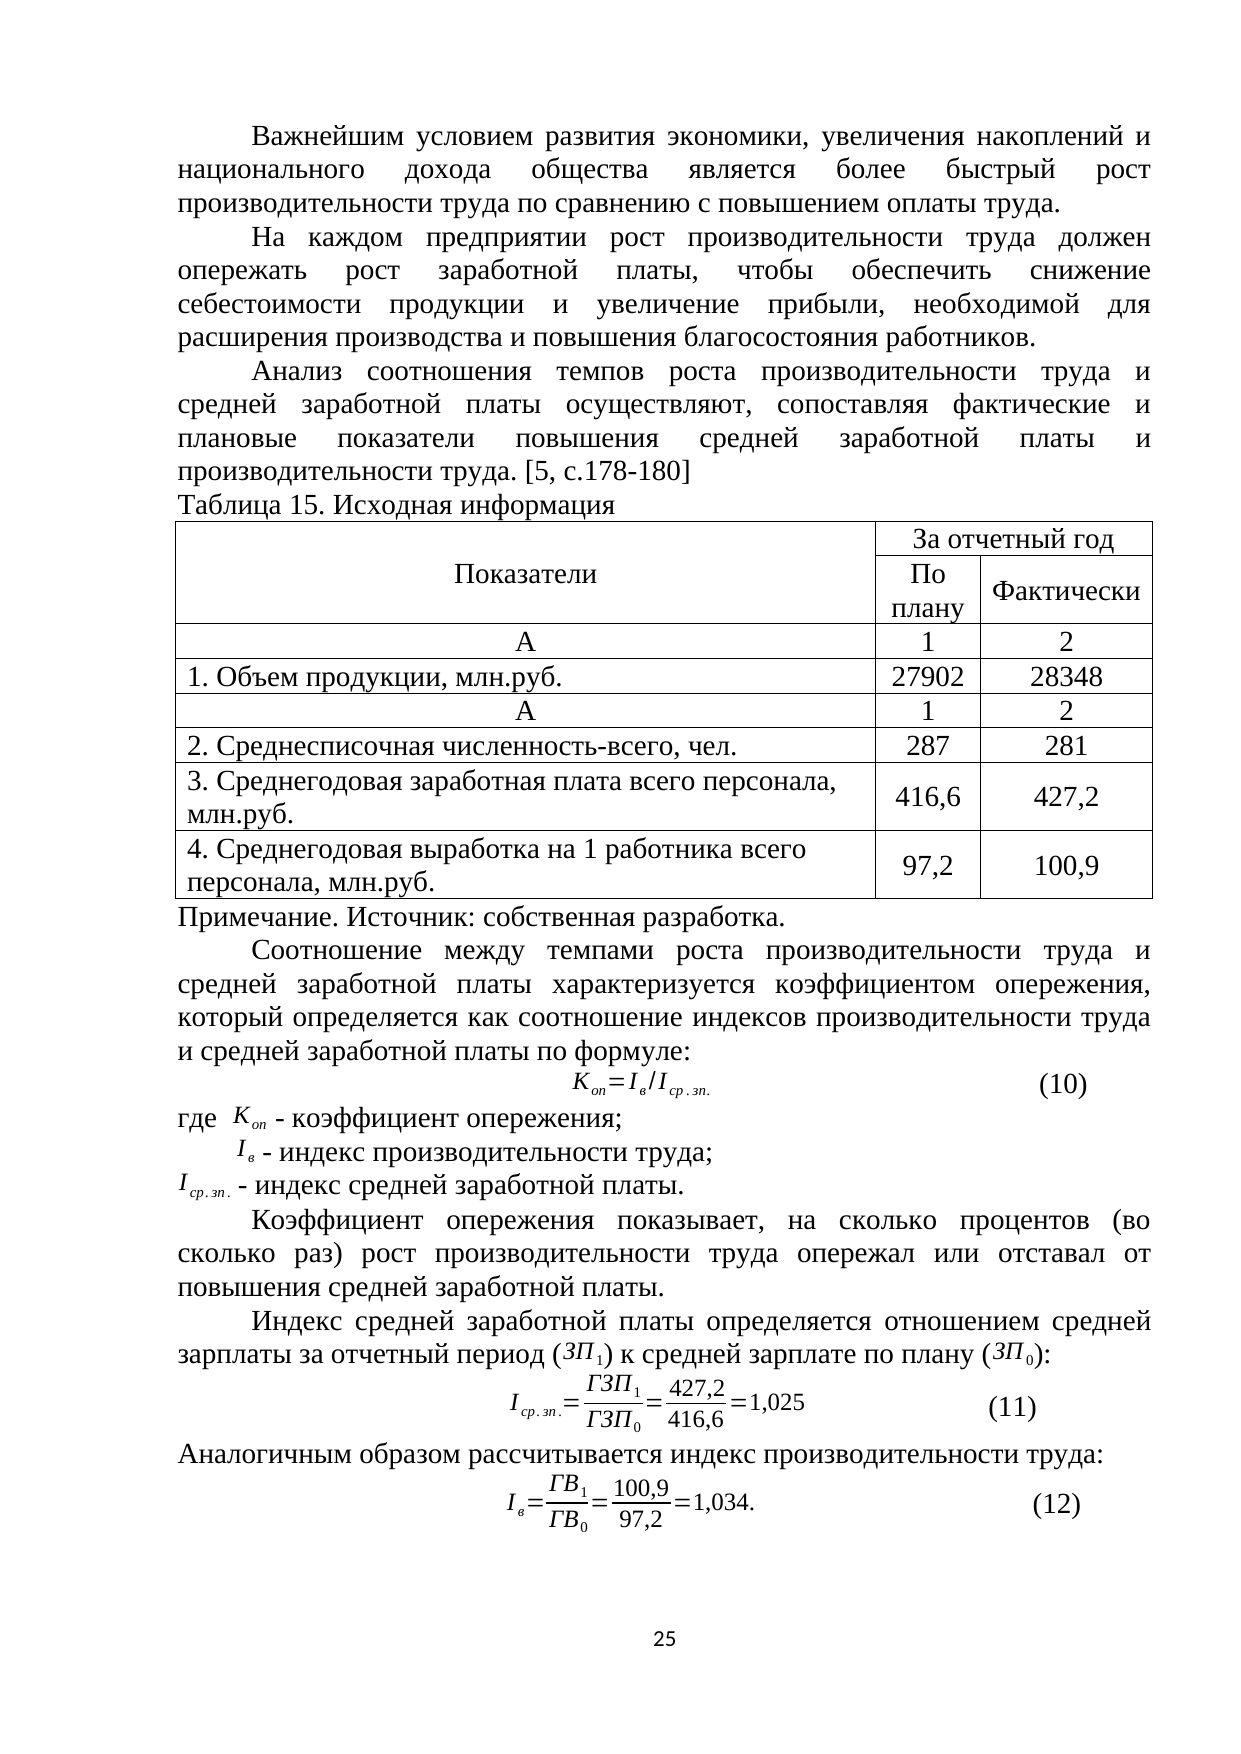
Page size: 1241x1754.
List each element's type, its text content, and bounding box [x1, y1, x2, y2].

text Анализ соотношения темпов роста производительности труда и средней заработной платы осуществляют, сопоставляя фактические и плановые показатели повышения средней заработной платы и производительности труда. [5, с.178-180] [177, 353, 1152, 487]
table_cell 1 [876, 624, 980, 658]
table_cell А [176, 694, 875, 727]
table_cell 2 [981, 624, 1152, 658]
table_cell 28348 [981, 659, 1152, 692]
table_cell 100,9 [981, 831, 1152, 898]
text На каждом предприятии рост производительности труда должен опережать рост заработной платы, чтобы обеспечить снижение себестоимости продукции и увеличение прибыли, необходимой для расширения производства и повышения благосостояния работников. [177, 219, 1152, 353]
text (11) [177, 1370, 1152, 1436]
text (12) [177, 1469, 1152, 1536]
table_cell 281 [981, 728, 1152, 762]
table_cell 2 [981, 694, 1152, 727]
table_cell 1. Объем продукции, млн.руб. [176, 659, 875, 692]
text Важнейшим условием развития экономики, увеличения накоплений и национального дохода общества является более быстрый рост производительности труда по сравнению с повышением оплаты труда. [177, 118, 1152, 219]
table_cell 3. Среднегодовая заработная плата всего персонала, млн.руб. [176, 763, 875, 830]
table_cell 287 [876, 728, 980, 762]
text Коэффициент опережения показывает, на сколько процентов (во сколько раз) рост производительности труда опережал или отставал от повышения средней заработной платы. [177, 1202, 1152, 1303]
table_cell 1 [876, 694, 980, 727]
table_cell 4. Среднегодовая выработка на 1 работника всего персонала, млн.руб. [176, 831, 875, 898]
table_cell А [176, 624, 875, 658]
text Таблица 15. Исходная информация [177, 487, 1152, 521]
table_cell 416,6 [876, 763, 980, 830]
text Соотношение между темпами роста производительности труда и средней заработной платы характеризуется коэффициентом опережения, который определяется как соотношение индексов производительности труда и средней заработной платы по формуле: [177, 932, 1152, 1067]
table_cell 97,2 [876, 831, 980, 898]
text - индекс средней заработной платы. [177, 1167, 1152, 1202]
table_cell По плану [876, 556, 980, 623]
table_cell Фактически [981, 556, 1152, 623]
table_cell 427,2 [981, 763, 1152, 830]
table_header За отчетный год [876, 522, 1152, 555]
table_cell 27902 [876, 659, 980, 692]
text Индекс средней заработной платы определяется отношением средней зарплаты за отчетный период () к средней зарплате по плану (): [177, 1303, 1152, 1370]
text где - коэффициент опережения; [177, 1100, 1152, 1134]
text Аналогичным образом рассчитывается индекс производительности труда: [177, 1436, 1152, 1469]
text (10) [177, 1067, 1152, 1100]
table_cell 2. Среднесписочная численность-всего, чел. [176, 728, 875, 762]
table_header Показатели [176, 522, 875, 623]
text Примечание. Источник: собственная разработка. [177, 899, 1152, 932]
text - индекс производительности труда; [177, 1134, 1152, 1167]
